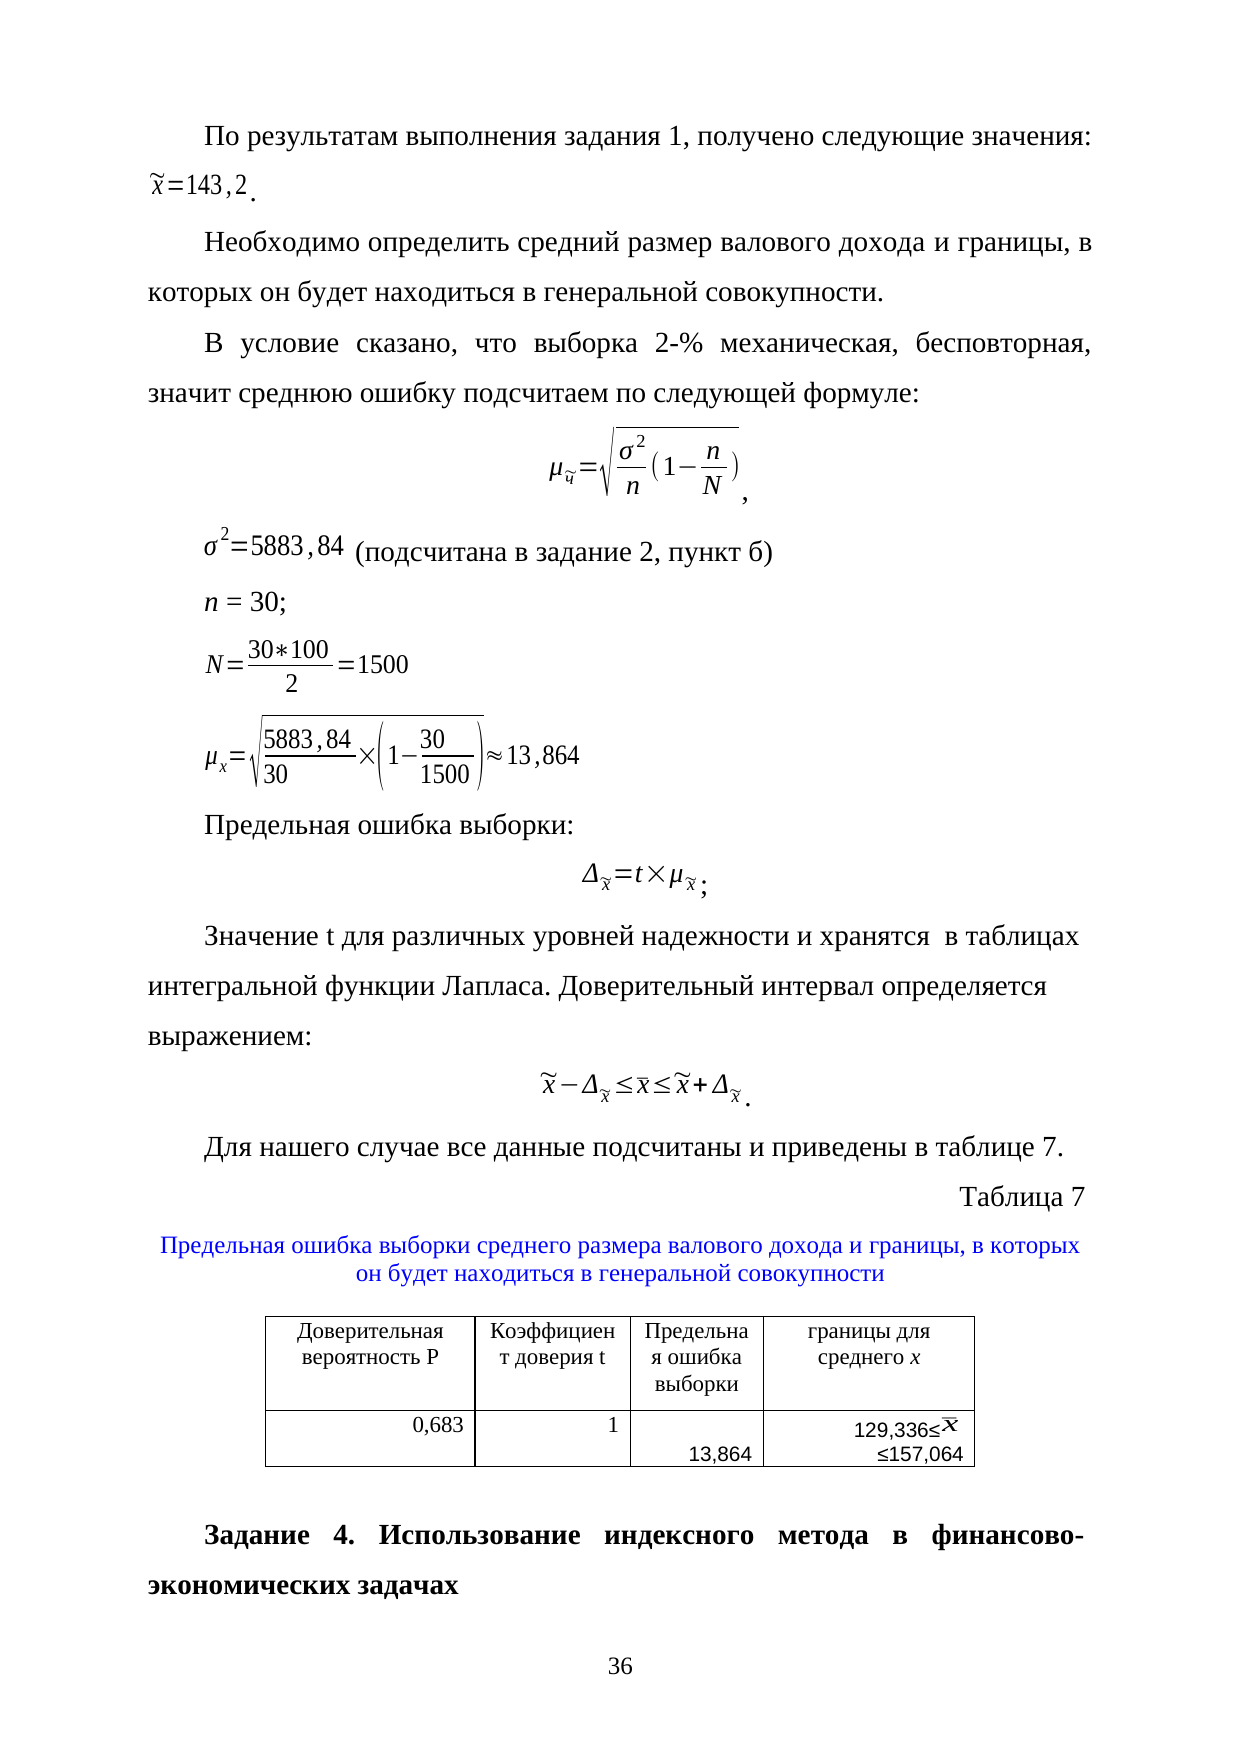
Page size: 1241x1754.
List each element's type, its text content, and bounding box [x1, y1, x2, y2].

text Для нашего случае все данные подсчитаны и приведены в таблице 7. [148, 1129, 1085, 1163]
text Значение t для различных уровней надежности и хранятся в таблицах интегральной функции Лапласа. Доверительный интервал определяется выражением: [148, 918, 1085, 1052]
text Предельная ошибка выборки среднего размера валового дохода и границы, в которых он будет находиться в генеральной совокупности [148, 1230, 1092, 1287]
table_header Доверительная вероятность Р [266, 1317, 474, 1410]
table_cell 0,683 [266, 1411, 474, 1466]
text В условие сказано, что выборка 2-% механическая, бесповторная, значит среднюю ошибку подсчитаем по следующей формуле: [148, 325, 1092, 409]
table_header Предельная ошибка выборки [631, 1317, 763, 1410]
text По результатам выполнения задания 1, получено следующие значения: . [148, 118, 1092, 207]
text ; [148, 857, 1085, 901]
text . [148, 1069, 1085, 1112]
text Предельная ошибка выборки: [148, 807, 1085, 840]
text n = 30; [148, 584, 1092, 618]
text Таблица 7 [148, 1179, 1085, 1213]
table_cell 129,336≤≤157,064 [764, 1411, 974, 1466]
table_header границы для среднего x [764, 1317, 974, 1410]
text Необходимо определить средний размер валового дохода и границы, в которых он будет находиться в генеральной совокупности. [148, 224, 1092, 308]
table_header Коэффициент доверия t [476, 1317, 630, 1410]
table_cell 13,864 [631, 1411, 763, 1466]
table_cell 1 [476, 1411, 630, 1466]
text , [148, 426, 1092, 507]
text Задание 4. Использование индексного метода в финансово-экономических задачах [148, 1517, 1085, 1601]
text (подсчитана в задание 2, пункт б) [148, 523, 1092, 567]
